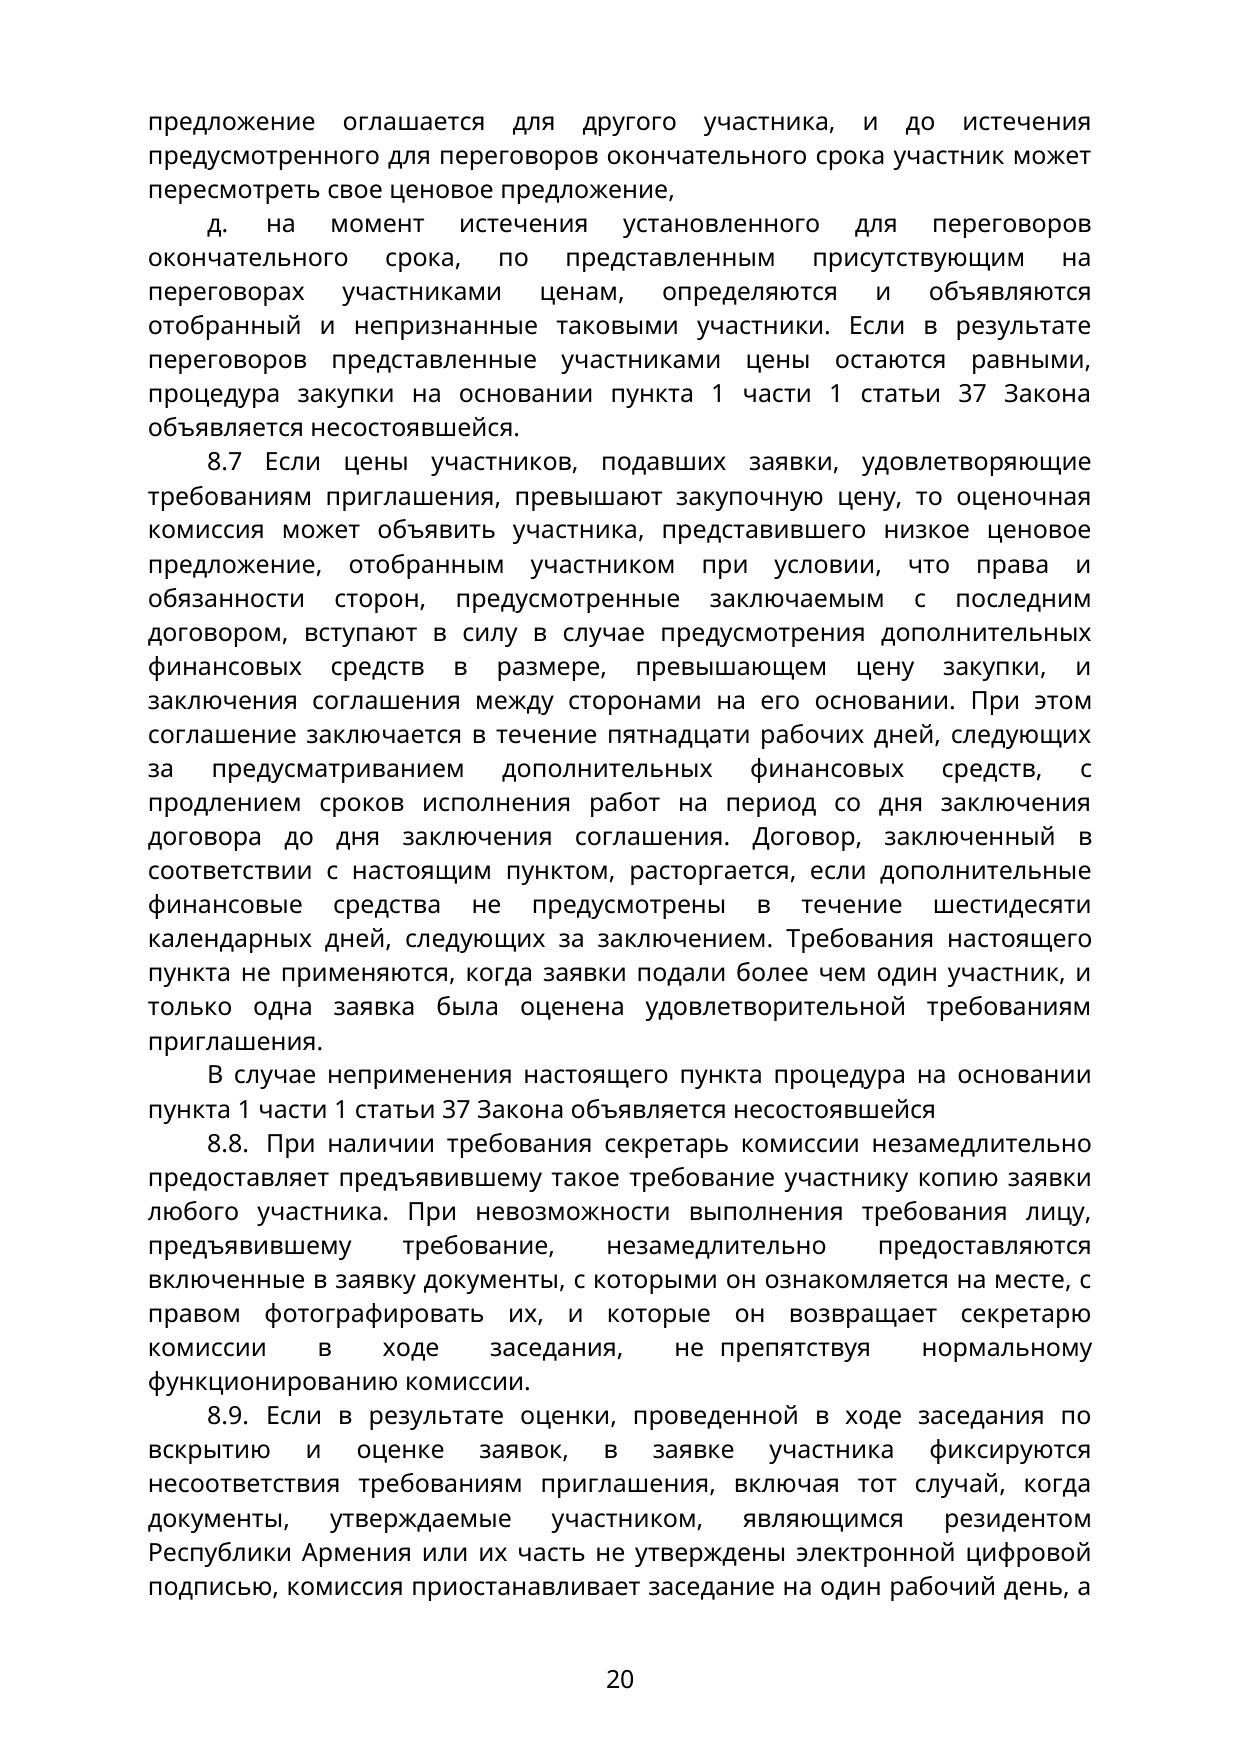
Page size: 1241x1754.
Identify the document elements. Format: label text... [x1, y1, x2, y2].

text 8.7 Если цены участников, подавших заявки, удовлетворяющие требованиям приглашения, превышают закупочную цену, то оценочная комиссия может объявить участника, представившего низкое ценовое предложение, отобранным участником при условии, что права и обязанности сторон, предусмотренные заключаемым с последним договором, вступают в силу в случае предусмотрения дополнительных финансовых средств в размере, превышающем цену закупки, и заключения соглашения между сторонами на его основании. При этом соглашение заключается в течение пятнадцати рабочих дней, следующих за предусматриванием дополнительных финансовых средств, с продлением сроков исполнения работ на период со дня заключения договора до дня заключения соглашения. Договор, заключенный в соответствии с настоящим пунктом, расторгается, если дополнительные финансовые средства не предусмотрены в течение шестидесяти календарных дней, следующих за заключением. Требования настоящего пункта не применяются, когда заявки подали более чем один участник, и только одна заявка была оценена удовлетворительной требованиям приглашения. [148, 444, 1092, 1057]
text 8.8. При наличии требования секретарь комиссии незамедлительно предоставляет предъявившему такое требование участнику копию заявки любого участника. При невозможности выполнения требования лицу, предъявившему требование, незамедлительно предоставляются включенные в заявку документы, с которыми он ознакомляется на месте, с правом фотографировать их, и которые он возвращает секретарю комиссии в ходе заседания, не препятствуя нормальному функционированию комиссии. [148, 1125, 1092, 1398]
text В случае неприменения настоящего пункта процедура на основании пункта 1 части 1 статьи 37 Закона объявляется несостоявшейся [148, 1057, 1092, 1125]
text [148, 1398, 1092, 1602]
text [148, 103, 1092, 206]
text д. на момент истечения установленного для переговоров окончательного срока, по представленным присутствующим на переговорах участниками ценам, определяются и объявляются отобранный и непризнанные таковыми участники. Если в результате переговоров представленные участниками цены остаются равными, процедура закупки на основании пункта 1 части 1 статьи 37 Закона объявляется несостоявшейся. [148, 206, 1092, 444]
